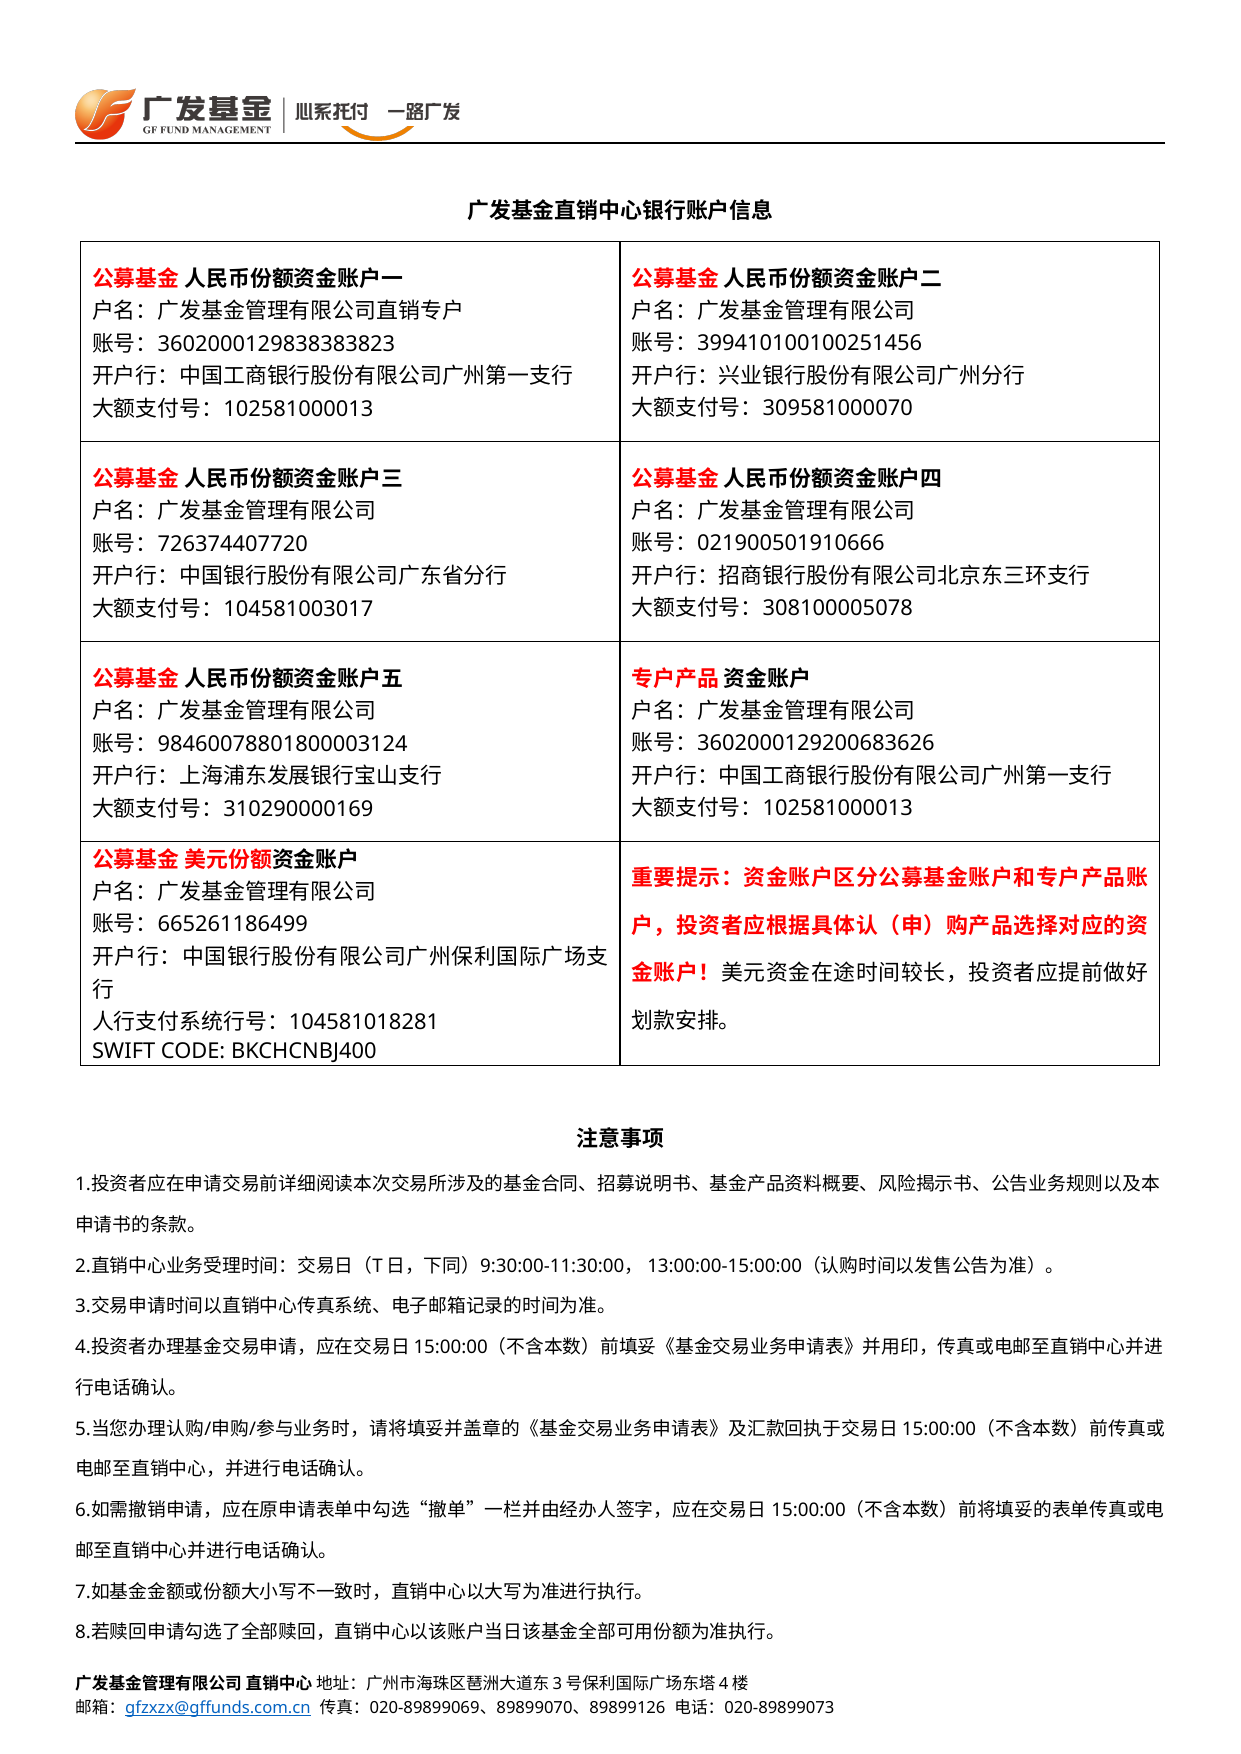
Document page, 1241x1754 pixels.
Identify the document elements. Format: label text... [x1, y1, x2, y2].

text 6.如需撤销申请，应在原申请表单中勾选“撤单”一栏并由经办人签字，应在交易日15:00:00（不含本数）前将填妥的表单传真或电邮至直销中心并进行电话确认。 [75, 1495, 1165, 1563]
text 1.投资者应在申请交易前详细阅读本次交易所涉及的基金合同、招募说明书、基金产品资料概要、风险揭示书、公告业务规则以及本申请书的条款。 [75, 1169, 1165, 1237]
table_header 公募基金 人民币份额资金账户一 户名：广发基金管理有限公司直销专户 账号：3602000129838383823 开户行：中国工商银行股份有限公司广州第一支行 大额支付号：102581000013 [81, 242, 619, 441]
table_cell 公募基金 美元份额资金账户 户名：广发基金管理有限公司 账号：665261186499 开户行：中国银行股份有限公司广州保利国际广场支行 人行支付系统行号：104581018281 SWIFT CODE: BKCHCNBJ400 [81, 842, 619, 1065]
text 8.若赎回申请勾选了全部赎回，直销中心以该账户当日该基金全部可用份额为准执行。 [75, 1617, 1165, 1644]
table_cell 重要提示：资金账户区分公募基金账户和专户产品账户，投资者应根据具体认（申）购产品选择对应的资金账户！美元资金在途时间较长，投资者应提前做好划款安排。 [621, 842, 1159, 1065]
text 2.直销中心业务受理时间：交易日（T日，下同）9:30:00-11:30:00， 13:00:00-15:00:00（认购时间以发售公告为准）。 [75, 1250, 1165, 1278]
text 7.如基金金额或份额大小写不一致时，直销中心以大写为准进行执行。 [75, 1576, 1165, 1603]
text 广发基金直销中心银行账户信息 [75, 193, 1165, 225]
text 注意事项 [75, 1121, 1165, 1153]
text 3.交易申请时间以直销中心传真系统、电子邮箱记录的时间为准。 [75, 1291, 1165, 1318]
text 4.投资者办理基金交易申请，应在交易日15:00:00（不含本数）前填妥《基金交易业务申请表》并用印，传真或电邮至直销中心并进行电话确认。 [75, 1332, 1165, 1400]
picture [75, 88, 460, 141]
text 5.当您办理认购/申购/参与业务时，请将填妥并盖章的《基金交易业务申请表》及汇款回执于交易日15:00:00（不含本数）前传真或电邮至直销中心，并进行电话确认。 [75, 1413, 1165, 1481]
table_cell 公募基金 人民币份额资金账户三 户名：广发基金管理有限公司 账号：726374407720 开户行：中国银行股份有限公司广东省分行 大额支付号：104581003017 [81, 442, 619, 641]
table_header 公募基金 人民币份额资金账户二 户名：广发基金管理有限公司 账号：399410100100251456 开户行：兴业银行股份有限公司广州分行 大额支付号：309581000070 [621, 242, 1159, 441]
table_cell 公募基金 人民币份额资金账户四 户名：广发基金管理有限公司 账号：021900501910666 开户行：招商银行股份有限公司北京东三环支行 大额支付号：308100005078 [621, 442, 1159, 641]
table_cell 专户产品 资金账户 户名：广发基金管理有限公司 账号：3602000129200683626 开户行：中国工商银行股份有限公司广州第一支行 大额支付号：102581000013 [621, 642, 1159, 841]
table_cell 公募基金 人民币份额资金账户五 户名：广发基金管理有限公司 账号：98460078801800003124 开户行：上海浦东发展银行宝山支行 大额支付号：310290000169 [81, 642, 619, 841]
